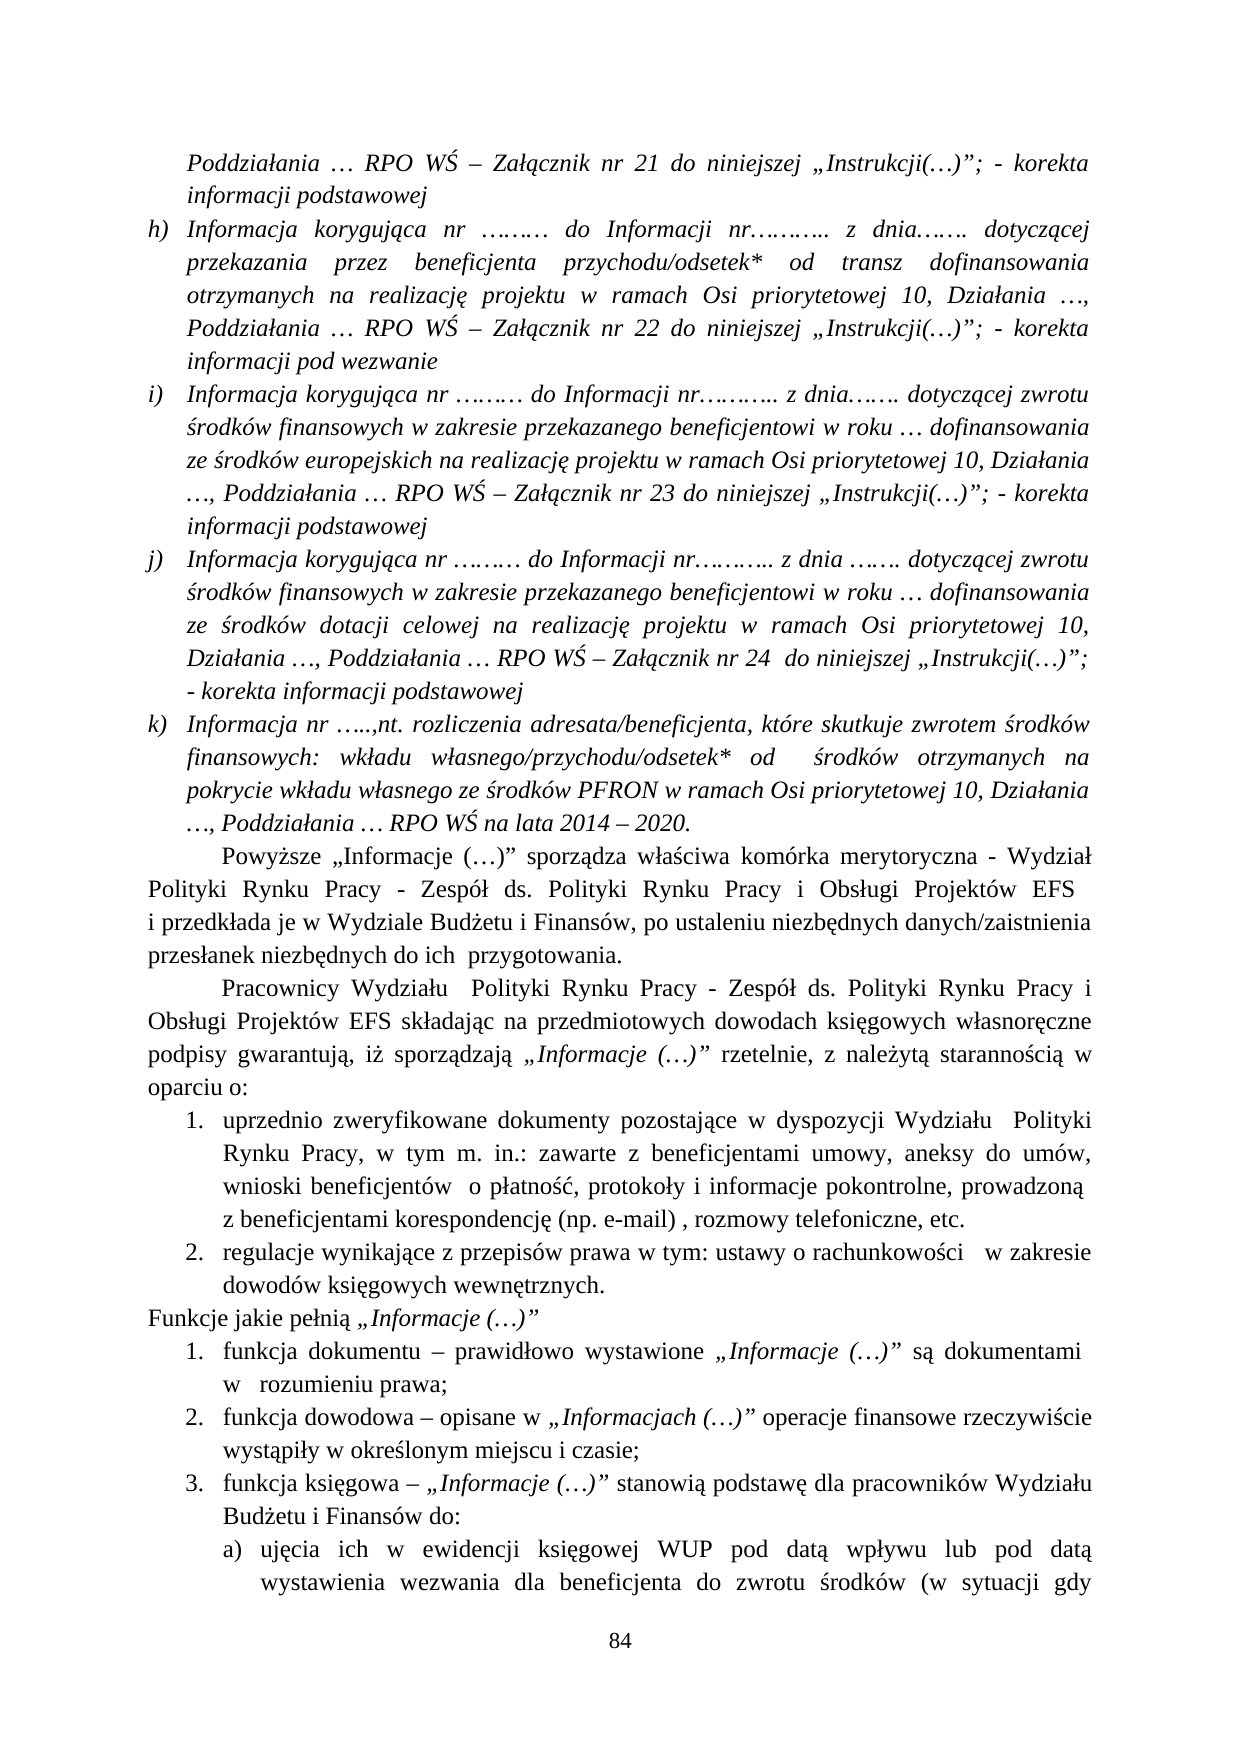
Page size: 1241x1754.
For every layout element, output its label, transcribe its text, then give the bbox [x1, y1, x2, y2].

text Powyższe „Informacje (…)” sporządza właściwa komórka merytoryczna - Wydział Polityki Rynku Pracy - Zespół ds. Polityki Rynku Pracy i Obsługi Projektów EFS i przedkłada je w Wydziale Budżetu i Finansów, po ustaleniu niezbędnych danych/zaistnienia przesłanek niezbędnych do ich przygotowania. [148, 841, 1093, 969]
list funkcja dokumentu – prawidłowo wystawione „Informacje (…)” są dokumentami w rozumieniu prawa; [185, 1336, 1093, 1398]
list Informacja korygująca nr ……… do Informacji nr……….. z dnia……. dotyczącej przekazania przez beneficjenta przychodu/odsetek* od transz dofinansowania otrzymanych na realizację projektu w ramach Osi priorytetowej 10, Działania …, Poddziałania … RPO WŚ – Załącznik nr 22 do niniejszej „Instrukcji(…)”; - korekta informacji pod wezwanie [148, 214, 1093, 374]
list regulacje wynikające z przepisów prawa w tym: ustawy o rachunkowości w zakresie dowodów księgowych wewnętrznych. [185, 1237, 1093, 1299]
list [148, 148, 1093, 209]
list funkcja dowodowa – opisane w „Informacjach (…)” operacje finansowe rzeczywiście wystąpiły w określonym miejscu i czasie; [185, 1402, 1093, 1464]
list Informacja korygująca nr ……… do Informacji nr……….. z dnia ……. dotyczącej zwrotu środków finansowych w zakresie przekazanego beneficjentowi w roku … dofinansowania ze środków dotacji celowej na realizację projektu w ramach Osi priorytetowej 10, Działania …, Poddziałania … RPO WŚ – Załącznik nr 24 do niniejszej „Instrukcji(…)”; - korekta informacji podstawowej [148, 544, 1093, 705]
list Informacja nr …..,nt. rozliczenia adresata/beneficjenta, które skutkuje zwrotem środków finansowych: wkładu własnego/przychodu/odsetek* od środków otrzymanych na pokrycie wkładu własnego ze środków PFRON w ramach Osi priorytetowej 10, Działania …, Poddziałania … RPO WŚ na lata 2014 – 2020. [148, 709, 1093, 837]
list funkcja księgowa – „Informacje (…)” stanowią podstawę dla pracowników Wydziału Budżetu i Finansów do: [185, 1468, 1093, 1530]
text Funkcje jakie pełnią „Informacje (…)” [148, 1303, 1093, 1332]
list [223, 1534, 1093, 1596]
text Pracownicy Wydziału Polityki Rynku Pracy - Zespół ds. Polityki Rynku Pracy i Obsługi Projektów EFS składając na przedmiotowych dowodach księgowych własnoręczne podpisy gwarantują, iż sporządzają „Informacje (…)” rzetelnie, z należytą starannością w oparciu o: [148, 973, 1093, 1101]
list Informacja korygująca nr ……… do Informacji nr……….. z dnia……. dotyczącej zwrotu środków finansowych w zakresie przekazanego beneficjentowi w roku … dofinansowania ze środków europejskich na realizację projektu w ramach Osi priorytetowej 10, Działania …, Poddziałania … RPO WŚ – Załącznik nr 23 do niniejszej „Instrukcji(…)”; - korekta informacji podstawowej [148, 379, 1093, 539]
list uprzednio zweryfikowane dokumenty pozostające w dyspozycji Wydziału Polityki Rynku Pracy, w tym m. in.: zawarte z beneficjentami umowy, aneksy do umów, wnioski beneficjentów o płatność, protokoły i informacje pokontrolne, prowadzoną z beneficjentami korespondencję (np. e-mail) , rozmowy telefoniczne, etc. [185, 1105, 1093, 1233]
